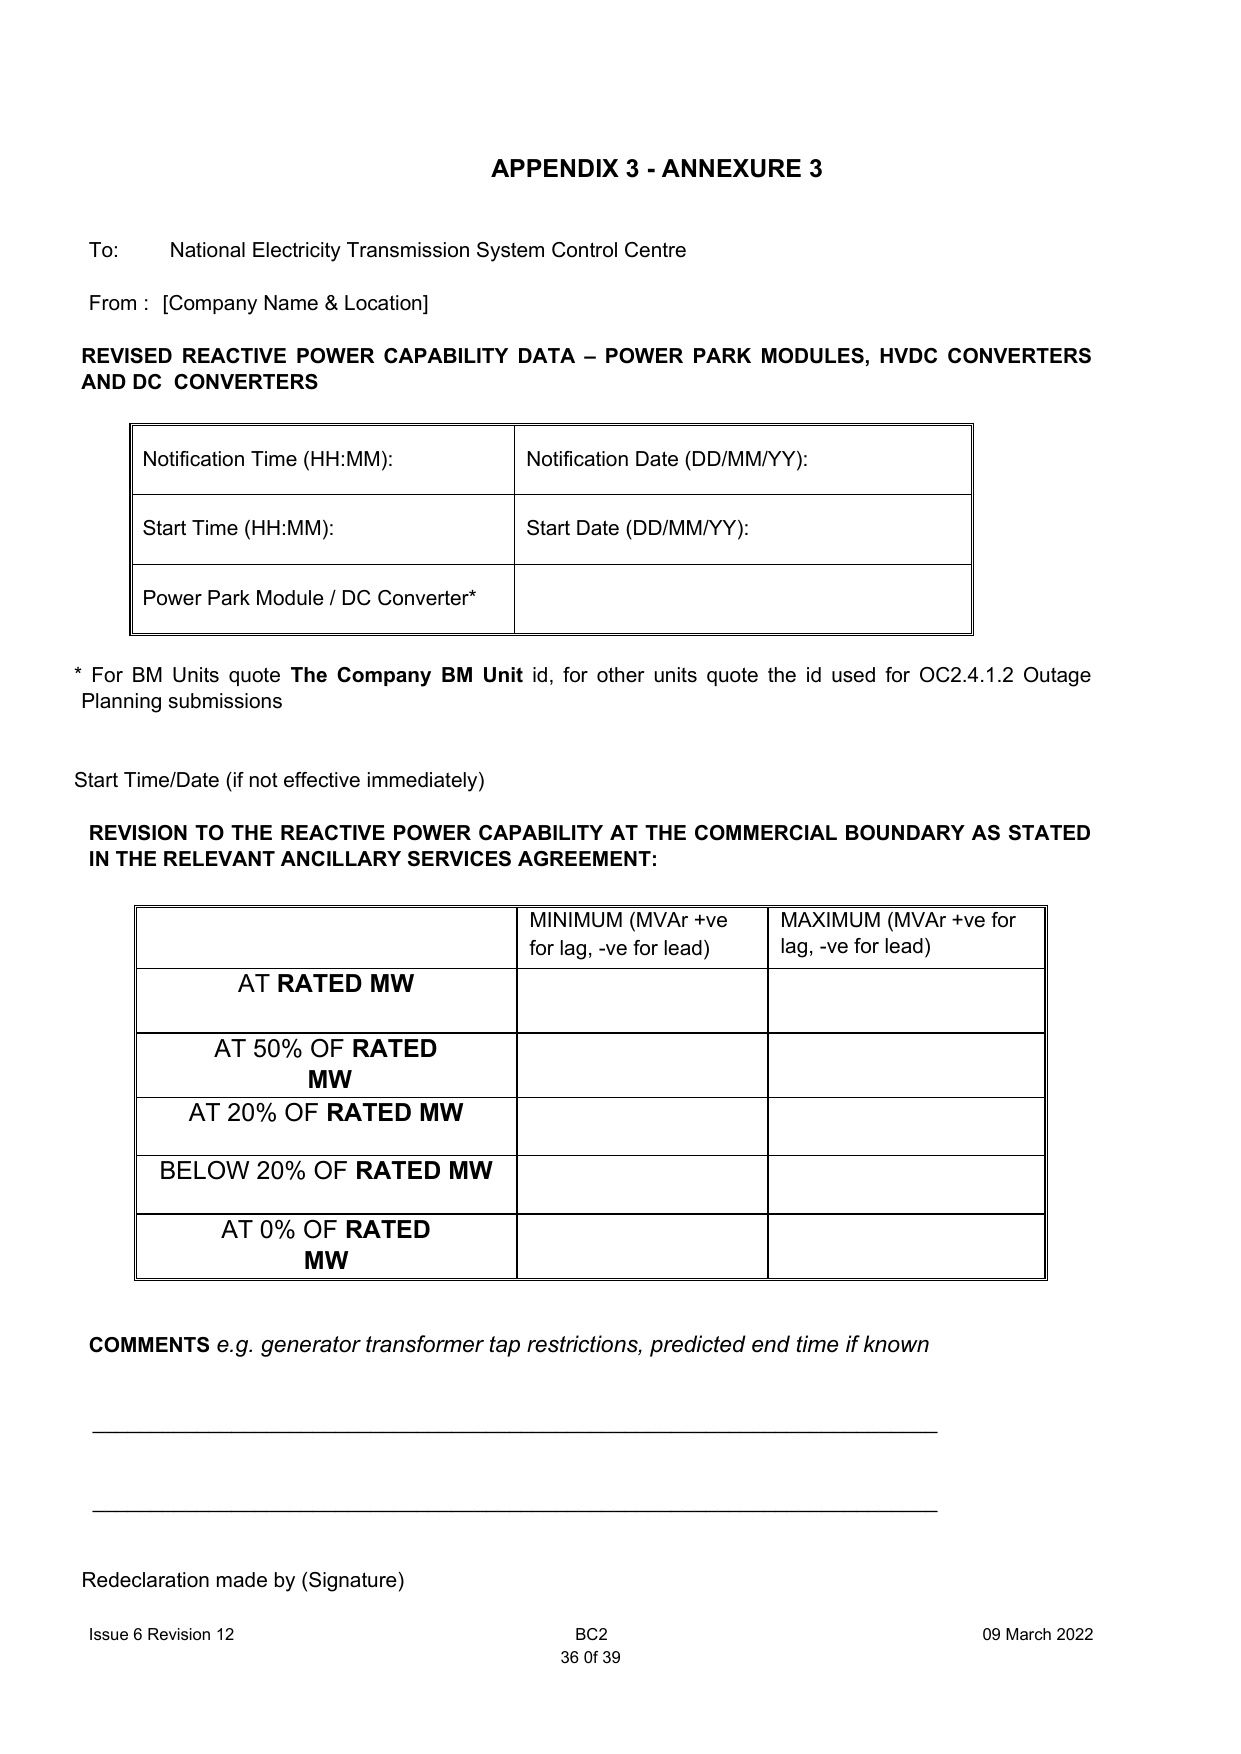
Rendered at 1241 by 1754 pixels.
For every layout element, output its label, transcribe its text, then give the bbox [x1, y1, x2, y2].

table_header MAXIMUM (MVAr +ve for lag, -ve for lead) [769, 908, 1044, 967]
table_cell AT 50% OF RATED MW [137, 1034, 516, 1096]
text From : [Company Name & Location] [89, 291, 1092, 315]
table_header Notification Date (DD/MM/YY): [515, 426, 971, 494]
table_header [137, 908, 516, 967]
table_cell Start Date (DD/MM/YY): [515, 495, 971, 563]
text Redeclaration made by (Signature) [81, 1568, 1092, 1592]
table_cell AT RATED MW [137, 969, 516, 1032]
table_cell [518, 1215, 767, 1277]
text To: National Electricity Transmission System Control Centre [89, 238, 1092, 262]
table_cell Start Time (HH:MM): [133, 495, 514, 563]
table_cell AT 20% OF RATED MW [137, 1098, 516, 1155]
text APPENDIX 3 - ANNEXURE 3 [221, 154, 1092, 182]
table_cell [518, 1098, 767, 1155]
text * For BM Units quote The Company BM Unit id, for other units quote the id used for OC2.4.1.2 Outage Planning submissions [74, 662, 1092, 713]
text REVISION TO THE REACTIVE POWER CAPABILITY AT THE COMMERCIAL BOUNDARY AS STATED IN THE RELEVANT ANCILLARY SERVICES AGREEMENT: [89, 821, 1092, 871]
table_cell [769, 1034, 1044, 1096]
table_cell [518, 1034, 767, 1096]
text _________________________________________________________________________ [74, 1410, 1092, 1434]
text _________________________________________________________________________ [74, 1489, 1092, 1513]
text REVISED REACTIVE POWER CAPABILITY DATA – POWER PARK MODULES, HVDC CONVERTERS AND DC CONVERTERS [74, 343, 1092, 394]
table_header MINIMUM (MVAr +ve for lag, -ve for lead) [518, 908, 767, 967]
table_cell BELOW 20% OF RATED MW [137, 1156, 516, 1213]
text Start Time/Date (if not effective immediately) [74, 768, 1092, 792]
table_cell AT 0% OF RATED MW [137, 1215, 516, 1277]
table_cell [769, 1215, 1044, 1277]
table_cell Power Park Module / DC Converter* [133, 565, 514, 633]
table_cell [518, 1156, 767, 1213]
table_cell [515, 565, 971, 633]
table_cell [518, 969, 767, 1032]
table_cell [769, 969, 1044, 1032]
table_cell [769, 1156, 1044, 1213]
table_header Notification Time (HH:MM): [133, 426, 514, 494]
text COMMENTS e.g. generator transformer tap restrictions, predicted end time if known [89, 1331, 1092, 1357]
table_cell [769, 1098, 1044, 1155]
